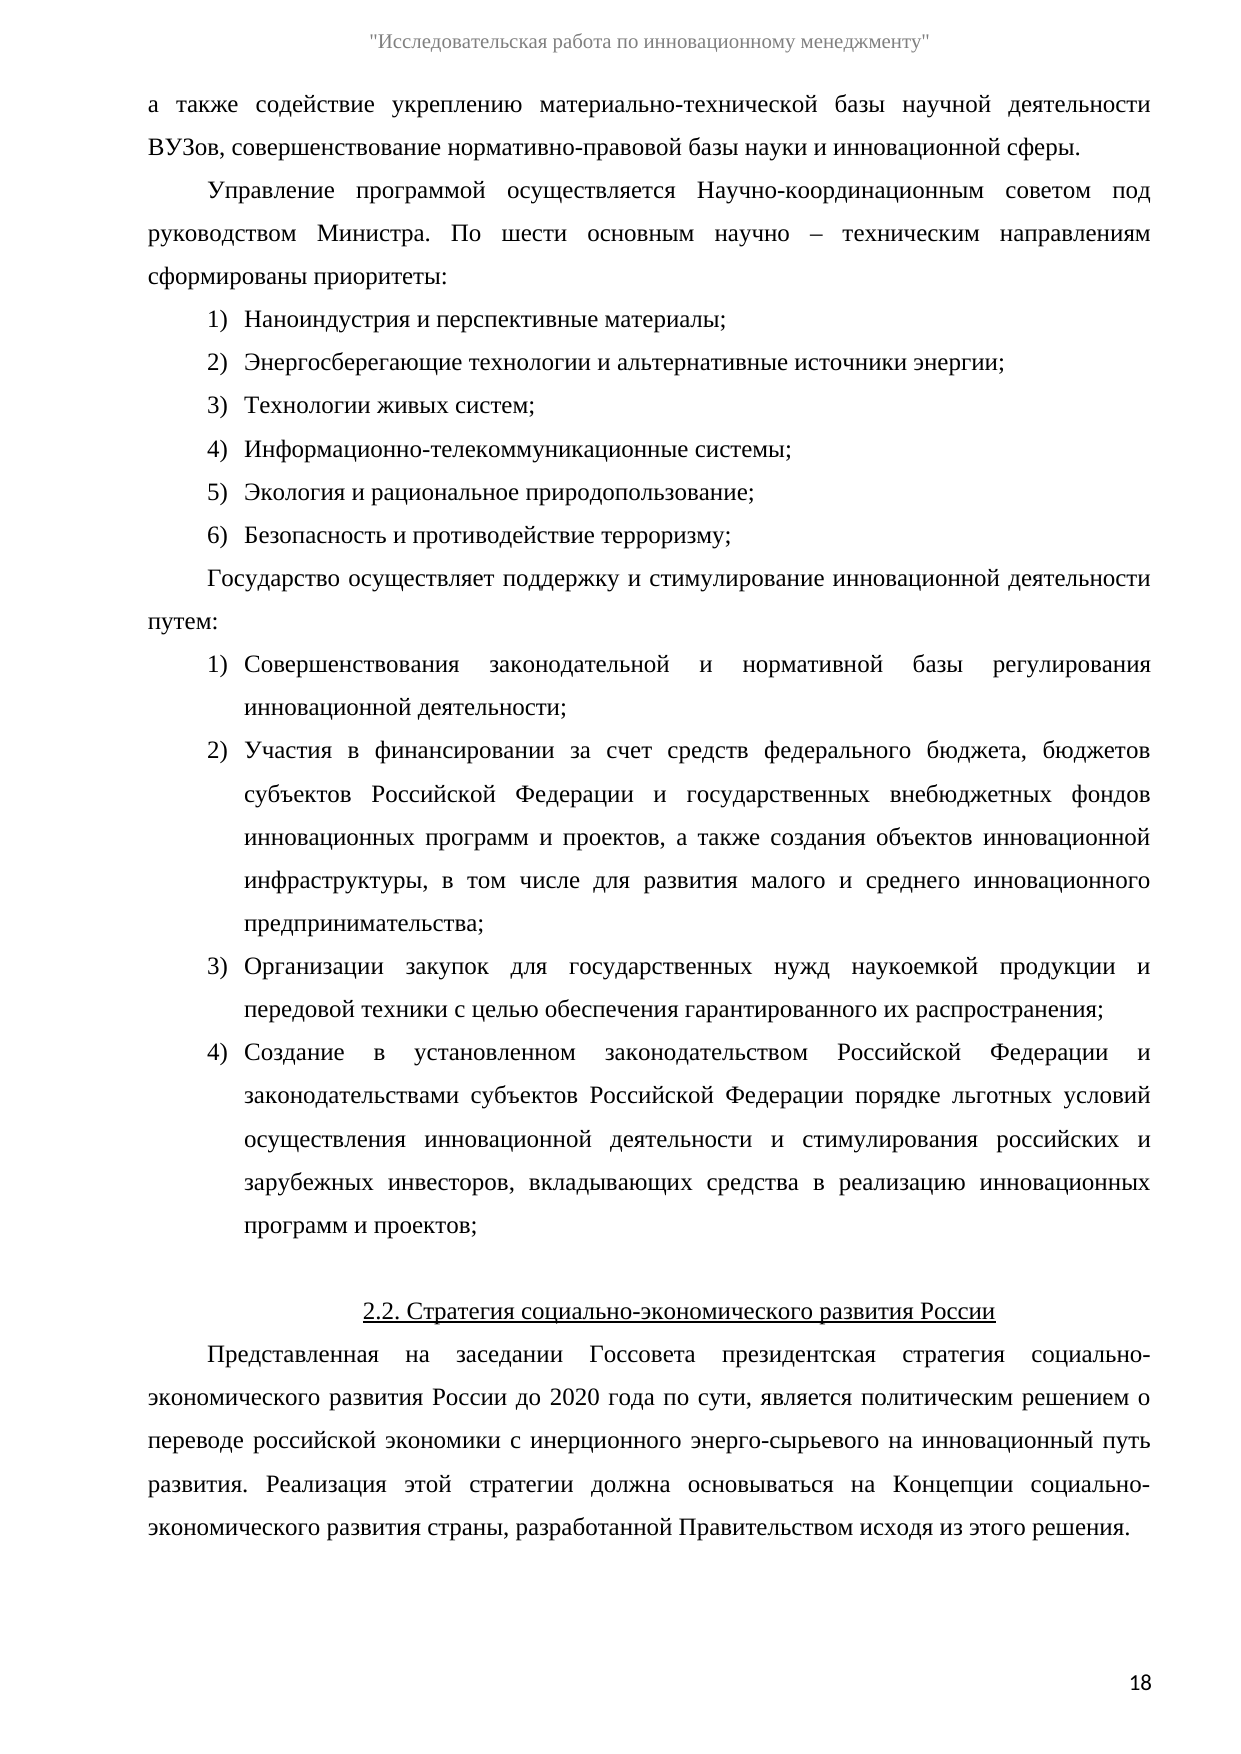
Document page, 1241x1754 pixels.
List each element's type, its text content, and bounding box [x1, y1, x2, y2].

list Технологии живых систем; [207, 391, 1152, 419]
list Информационно-телекоммуникационные системы; [207, 434, 1152, 462]
list Безопасность и противодействие терроризму; [207, 520, 1152, 549]
list Организации закупок для государственных нужд наукоемкой продукции и передовой техники с целью обеспечения гарантированного их распространения; [207, 951, 1152, 1023]
list Экология и рациональное природопользование; [207, 477, 1152, 506]
list Создание в установленном законодательством Российской Федерации и законодательствами субъектов Российской Федерации порядке льготных условий осуществления инновационной деятельности и стимулирования российских и зарубежных инвесторов, вкладывающих средства в реализацию инновационных программ и проектов; [207, 1037, 1152, 1239]
text 2.2. Стратегия социально-экономического развития России [148, 1296, 1152, 1325]
text Государство осуществляет поддержку и стимулирование инновационной деятельности путем: [148, 563, 1152, 635]
list Наноиндустрия и перспективные материалы; [207, 304, 1152, 333]
text Представленная на заседании Госсовета президентская стратегия социально-экономического развития России до 2020 года по сути, является политическим решением о переводе российской экономики с инерционного энерго-сырьевого на инновационный путь развития. Реализация этой стратегии должна основываться на Концепции социально-экономического развития страны, разработанной Правительством исходя из этого решения. [148, 1339, 1152, 1541]
list Участия в финансировании за счет средств федерального бюджета, бюджетов субъектов Российской Федерации и государственных внебюджетных фондов инновационных программ и проектов, а также создания объектов инновационной инфраструктуры, в том числе для развития малого и среднего инновационного предпринимательства; [207, 736, 1152, 937]
text Управление программой осуществляется Научно-координационным советом под руководством Министра. По шести основным научно – техническим направлениям сформированы приоритеты: [148, 175, 1152, 290]
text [148, 89, 1152, 161]
list Совершенствования законодательной и нормативной базы регулирования инновационной деятельности; [207, 649, 1152, 721]
list Энергосберегающие технологии и альтернативные источники энергии; [207, 347, 1152, 376]
